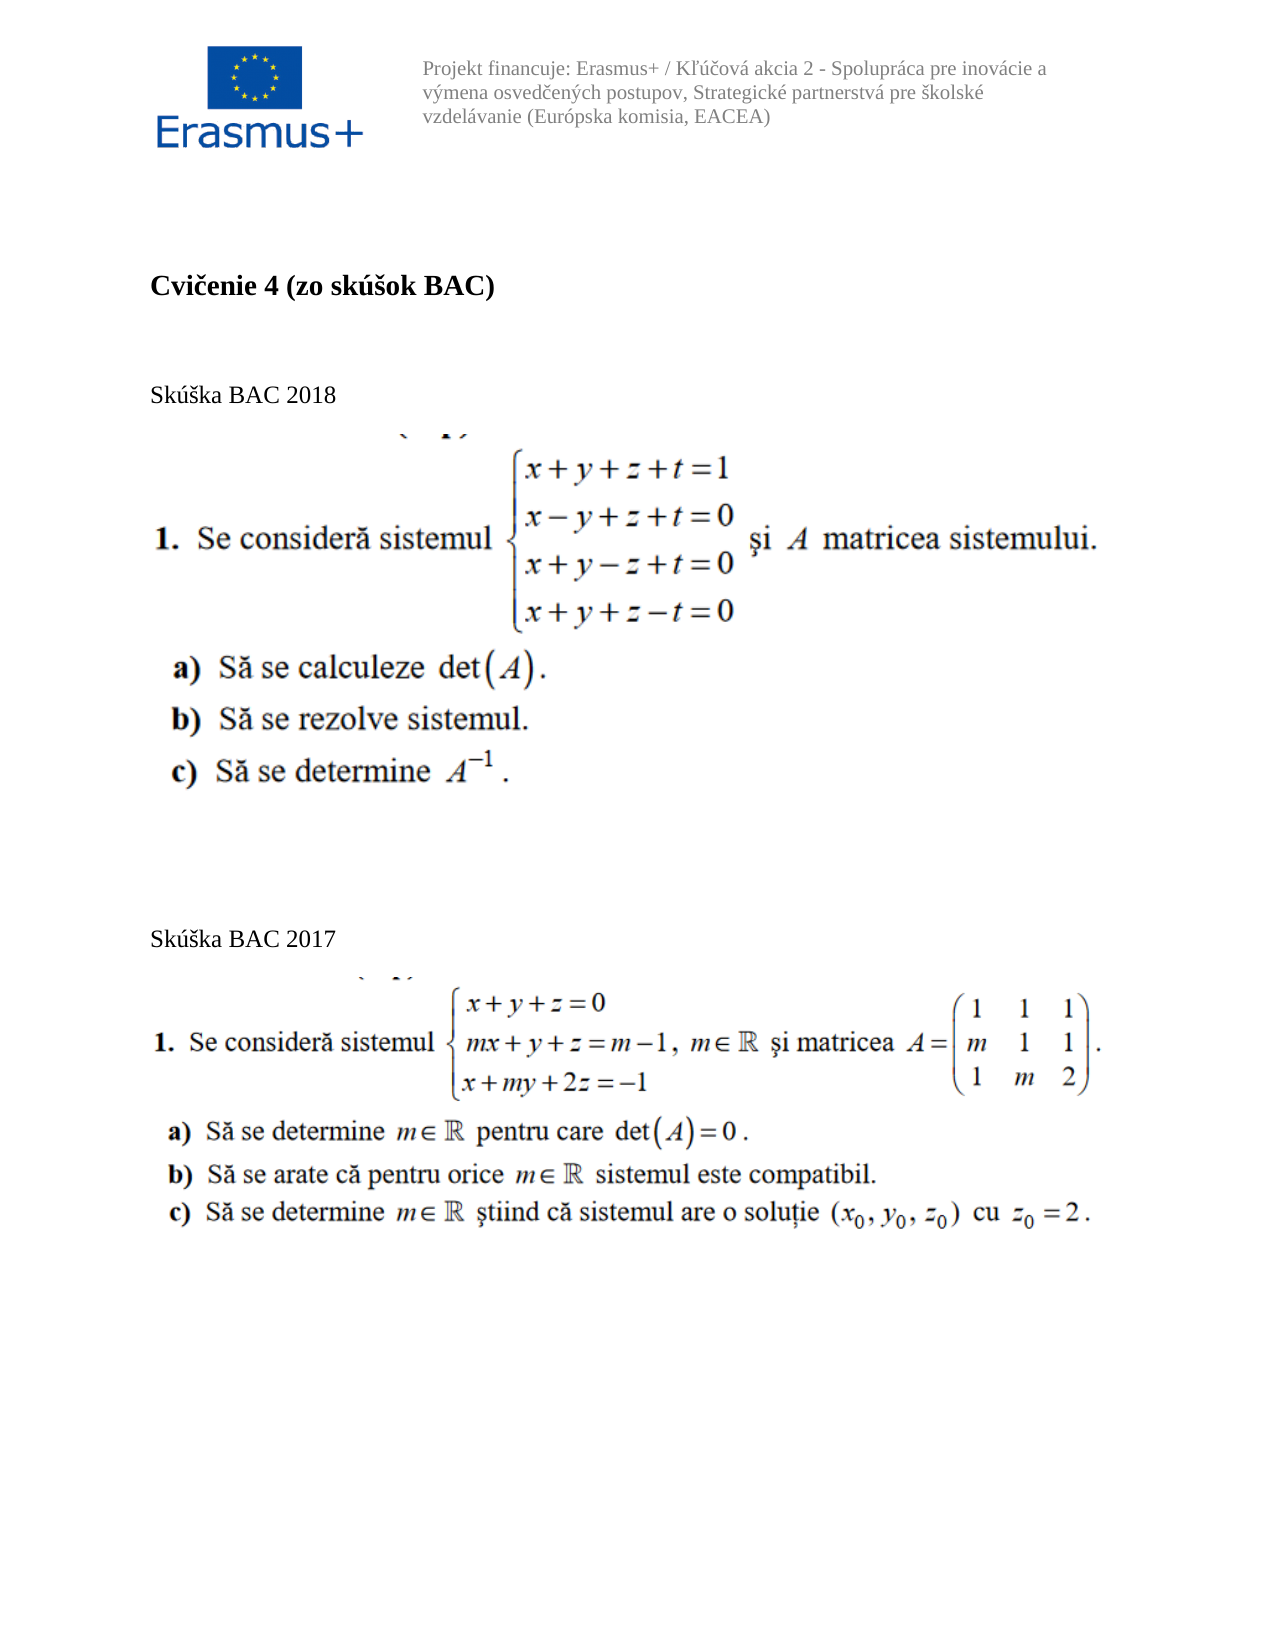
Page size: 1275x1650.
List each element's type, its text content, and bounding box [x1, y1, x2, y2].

picture [150, 434, 1125, 792]
subtitle Cvičenie 4 (zo skúšok BAC) [150, 268, 1125, 302]
text Skúška BAC 2018 [150, 380, 1125, 409]
picture [150, 977, 1125, 1235]
picture [150, 28, 366, 150]
text Skúška BAC 2017 [150, 924, 1125, 953]
